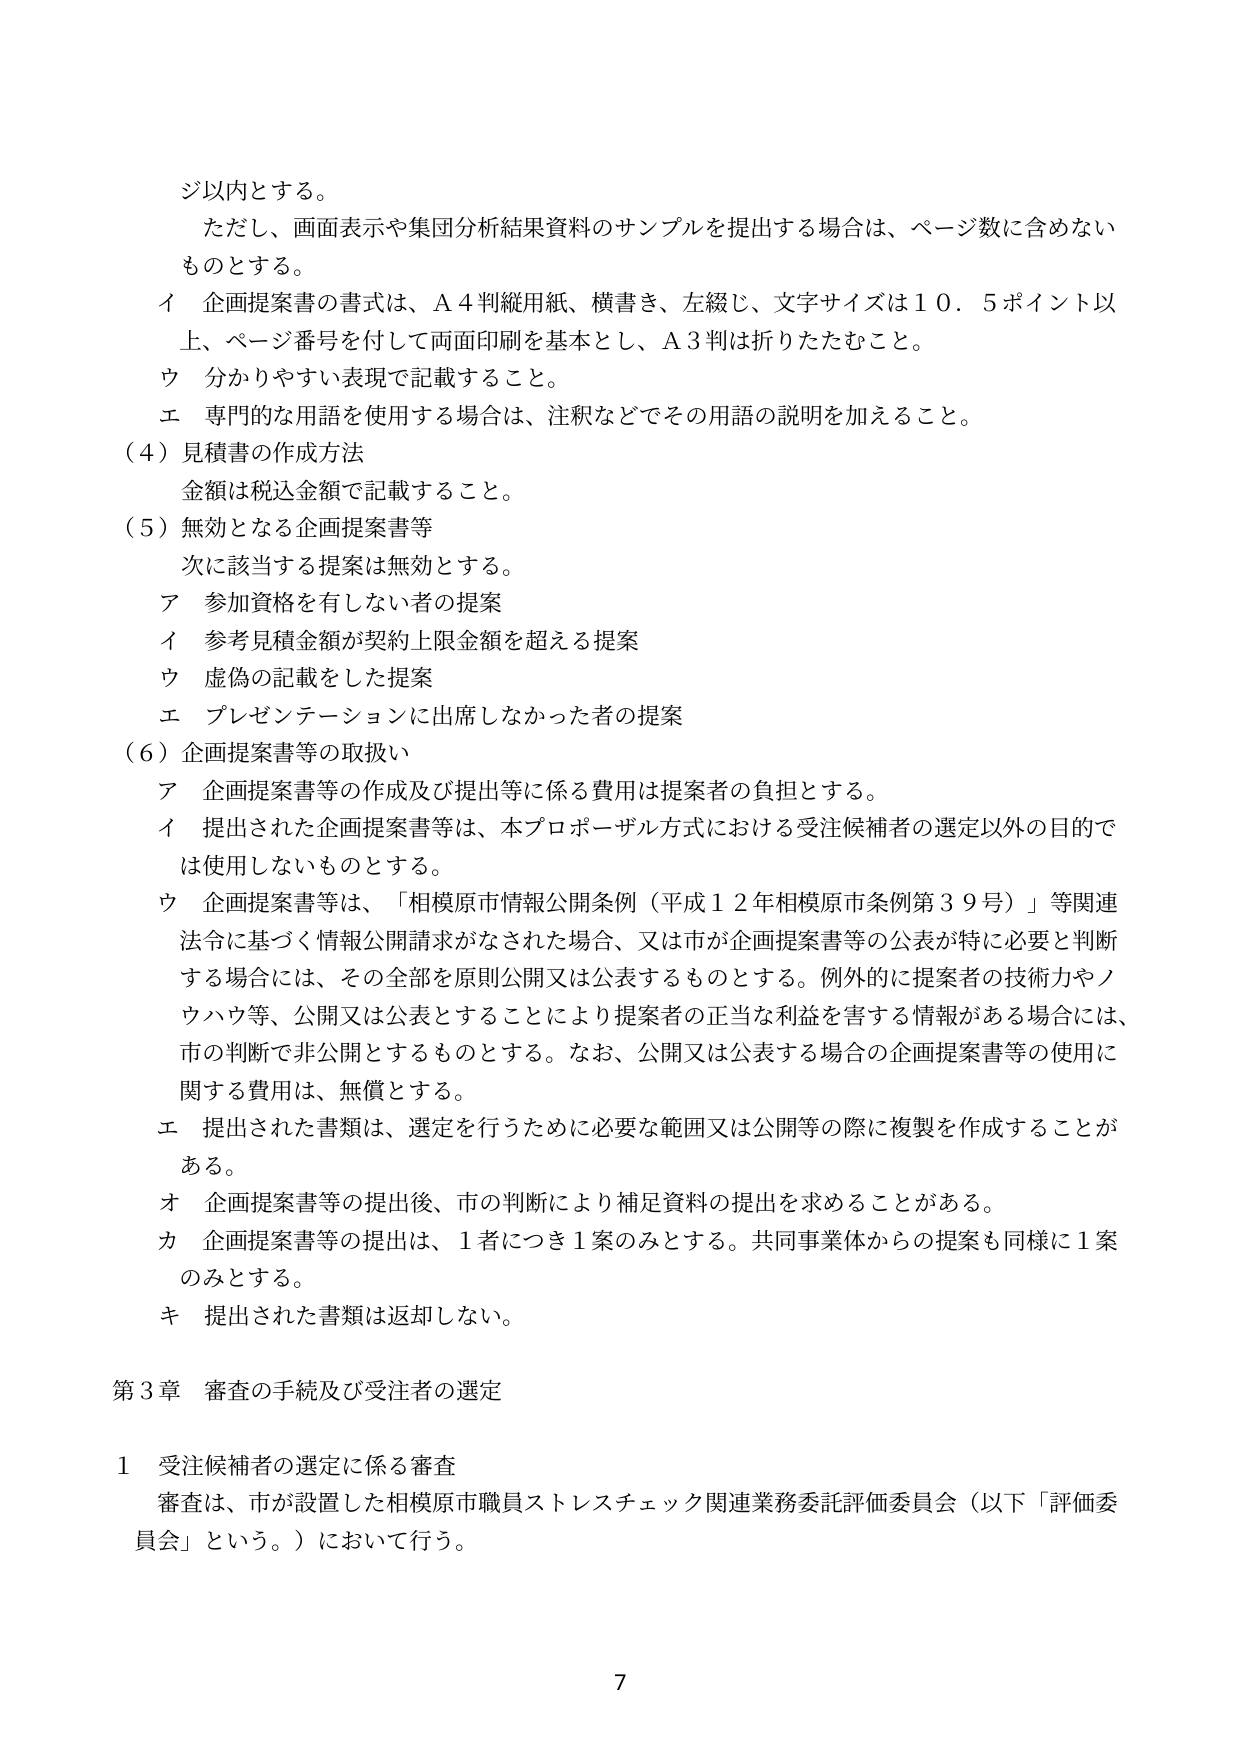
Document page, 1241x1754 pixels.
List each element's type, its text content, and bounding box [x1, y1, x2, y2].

text 金額は税込金額で記載すること。 [112, 471, 1119, 508]
text カ 企画提案書等の提出は、１者につき１案のみとする。共同事業体からの提案も同様に１案のみとする。 [156, 1221, 1119, 1296]
text オ 企画提案書等の提出後、市の判断により補足資料の提出を求めることがある。 [112, 1183, 1119, 1221]
text キ 提出された書類は返却しない。 [112, 1296, 1119, 1333]
text エ プレゼンテーションに出席しなかった者の提案 [112, 696, 1119, 733]
text （６）企画提案書等の取扱い [112, 733, 1119, 771]
text エ 提出された書類は、選定を行うために必要な範囲又は公開等の際に複製を作成することがある。 [156, 1108, 1119, 1183]
text 次に該当する提案は無効とする。 [112, 546, 1119, 583]
text イ 参考見積金額が契約上限金額を超える提案 [112, 621, 1119, 658]
text イ 提出された企画提案書等は、本プロポーザル方式における受注候補者の選定以外の目的では使用しないものとする。 [156, 808, 1119, 883]
text ウ 分かりやすい表現で記載すること。 [112, 358, 1119, 396]
text 第３章 審査の手続及び受注者の選定 [112, 1371, 1128, 1408]
text （５）無効となる企画提案書等 [112, 508, 1119, 546]
text ただし、画面表示や集団分析結果資料のサンプルを提出する場合は、ページ数に含めないものとする。 [156, 208, 1119, 283]
text ウ 企画提案書等は、「相模原市情報公開条例（平成１２年相模原市条例第３９号）」等関連法令に基づく情報公開請求がなされた場合、又は市が企画提案書等の公表が特に必要と判断する場合には、その全部を原則公開又は公表するものとする。例外的に提案者の技術力やノウハウ等、公開又は公表とすることにより提案者の正当な利益を害する情報がある場合には、市の判断で非公開とするものとする。なお、公開又は公表する場合の企画提案書等の使用に関する費用は、無償とする。 [156, 883, 1119, 1108]
text イ 企画提案書の書式は、Ａ４判縦用紙、横書き、左綴じ、文字サイズは１０．５ポイント以 上、ページ番号を付して両面印刷を基本とし、Ａ３判は折りたたむこと。 [156, 283, 1119, 358]
text ア 企画提案書等の作成及び提出等に係る費用は提案者の負担とする。 [156, 771, 1119, 808]
text ア 参加資格を有しない者の提案 [112, 583, 1119, 621]
text ウ 虚偽の記載をした提案 [112, 658, 1119, 696]
text 審査は、市が設置した相模原市職員ストレスチェック関連業務委託評価委員会（以下「評価委員会」という。）において行う。 [134, 1483, 1119, 1558]
text １ 受注候補者の選定に係る審査 [112, 1446, 1119, 1483]
text （４）見積書の作成方法 [112, 433, 1119, 471]
text エ 専門的な用語を使用する場合は、注釈などでその用語の説明を加えること。 [112, 396, 1119, 433]
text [156, 171, 1119, 208]
